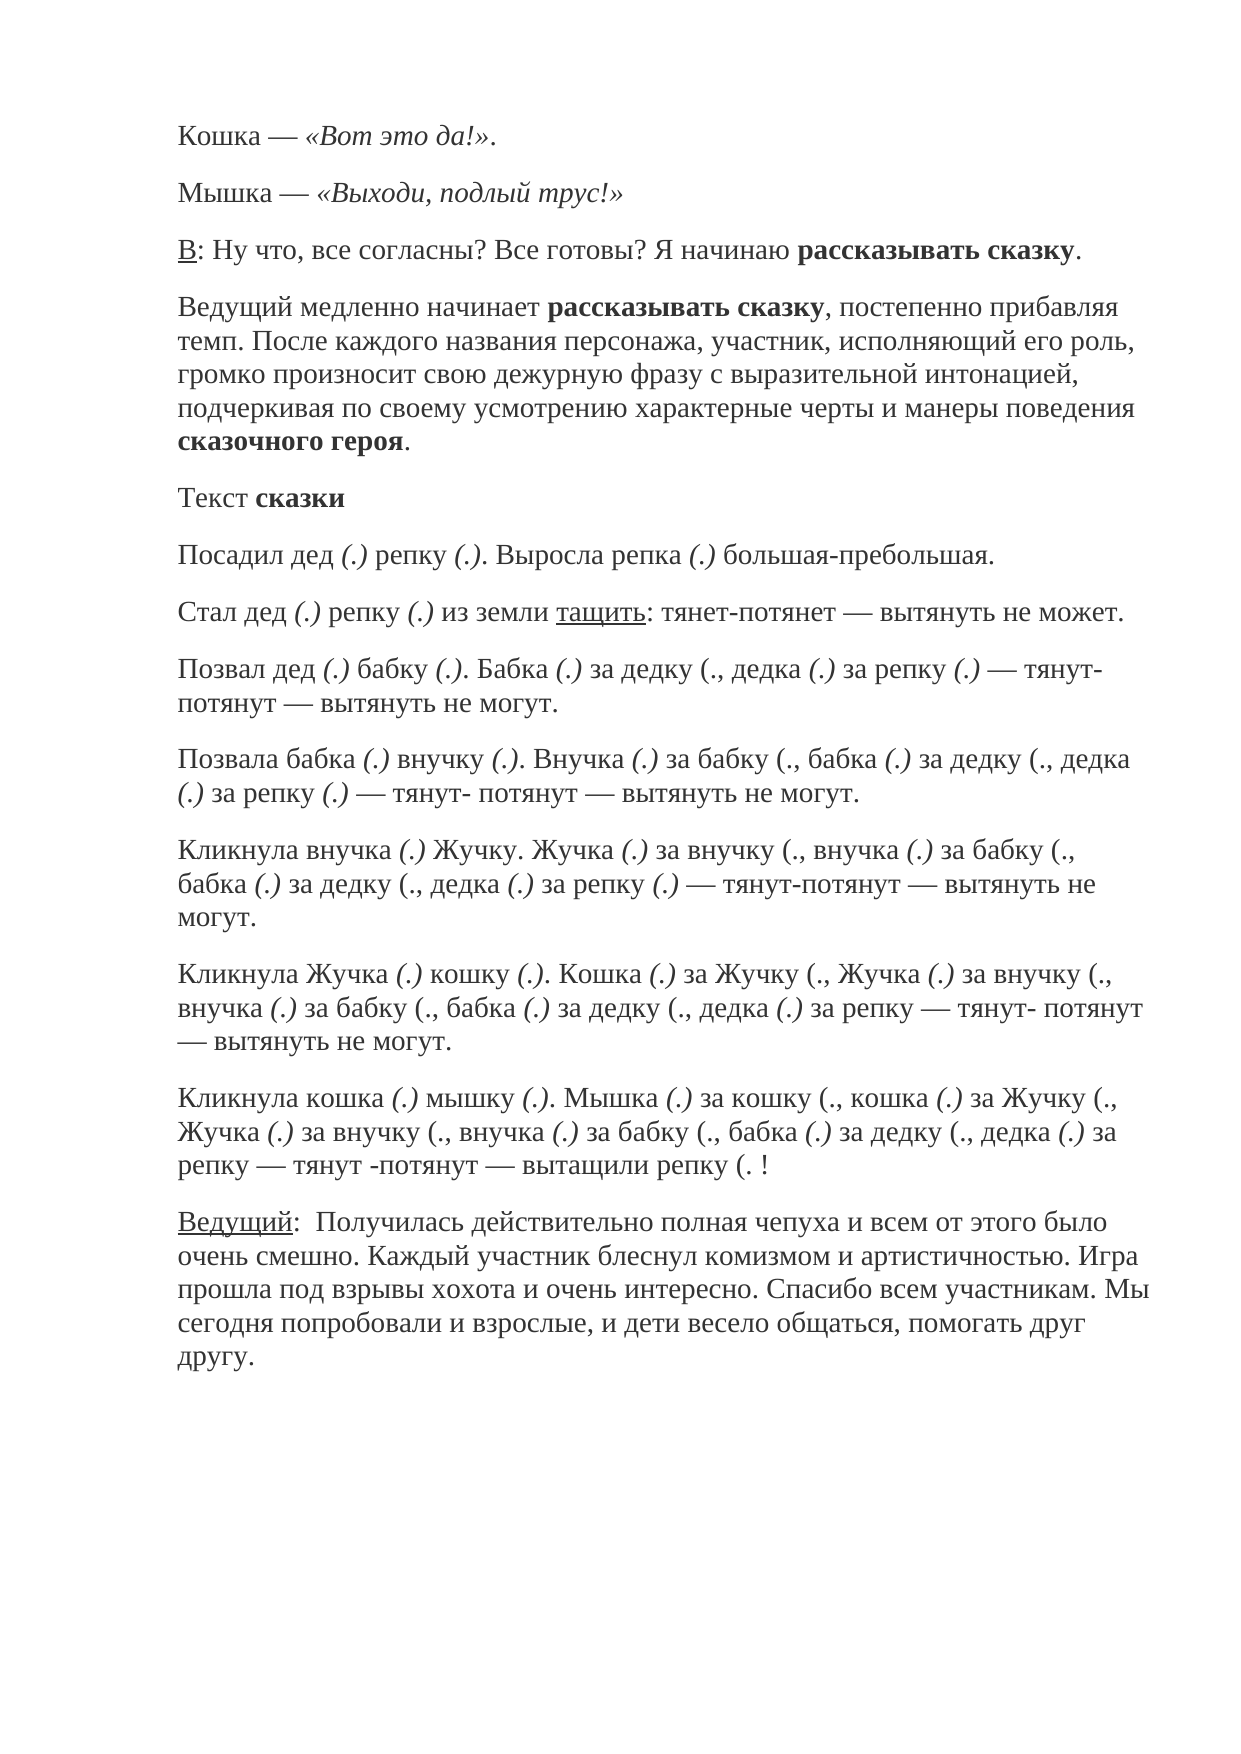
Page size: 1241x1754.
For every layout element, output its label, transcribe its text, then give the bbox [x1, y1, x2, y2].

text Позвала бабка (.) внучку (.). Внучка (.) за бабку (., бабка (.) за дедку (., дедка (.) за репку (.) — тянут- потянут — вытянуть не могут. [177, 742, 1152, 809]
text Стал дед (.) репку (.) из земли тащить: тянет-потянет — вытянуть не может. [177, 594, 1152, 628]
text Кошка — «Вот это да!». [177, 118, 1152, 152]
text В: Ну что, все согласны? Все готовы? Я начинаю рассказывать сказку. [177, 232, 1152, 266]
text Кликнула Жучка (.) кошку (.). Кошка (.) за Жучку (., Жучка (.) за внучку (., внучка (.) за бабку (., бабка (.) за дедку (., дедка (.) за репку — тянут- потянут — вытянуть не могут. [177, 956, 1152, 1057]
text Мышка — «Выходи, подлый трус!» [177, 175, 1152, 209]
text Посадил дед (.) репку (.). Выросла репка (.) большая-пребольшая. [177, 537, 1152, 571]
text Кликнула кошка (.) мышку (.). Мышка (.) за кошку (., кошка (.) за Жучку (., Жучка (.) за внучку (., внучка (.) за бабку (., бабка (.) за дедку (., дедка (.) за репку — тянут -потянут — вытащили репку (. ! [177, 1080, 1152, 1181]
text Ведущий: Получилась действительно полная чепуха и всем от этого было очень смешно. Каждый участник блеснул комизмом и артистичностью. Игра прошла под взрывы хохота и очень интересно. Спасибо всем участникам. Мы сегодня попробовали и взрослые, и дети весело общаться, помогать друг другу. [177, 1204, 1152, 1372]
text Позвал дед (.) бабку (.). Бабка (.) за дедку (., дедка (.) за репку (.) — тянут-потянут — вытянуть не могут. [177, 651, 1152, 718]
text Ведущий медленно начинает рассказывать сказку, постепенно прибавляя темп. После каждого названия персонажа, участник, исполняющий его роль, громко произносит свою дежурную фразу с выразительной интонацией, подчеркивая по своему усмотрению характерные черты и манеры поведения сказочного героя. [177, 289, 1152, 457]
text Кликнула внучка (.) Жучку. Жучка (.) за внучку (., внучка (.) за бабку (., бабка (.) за дедку (., дедка (.) за репку (.) — тянут-потянут — вытянуть не могут. [177, 832, 1152, 933]
text Текст сказки [177, 480, 1152, 514]
